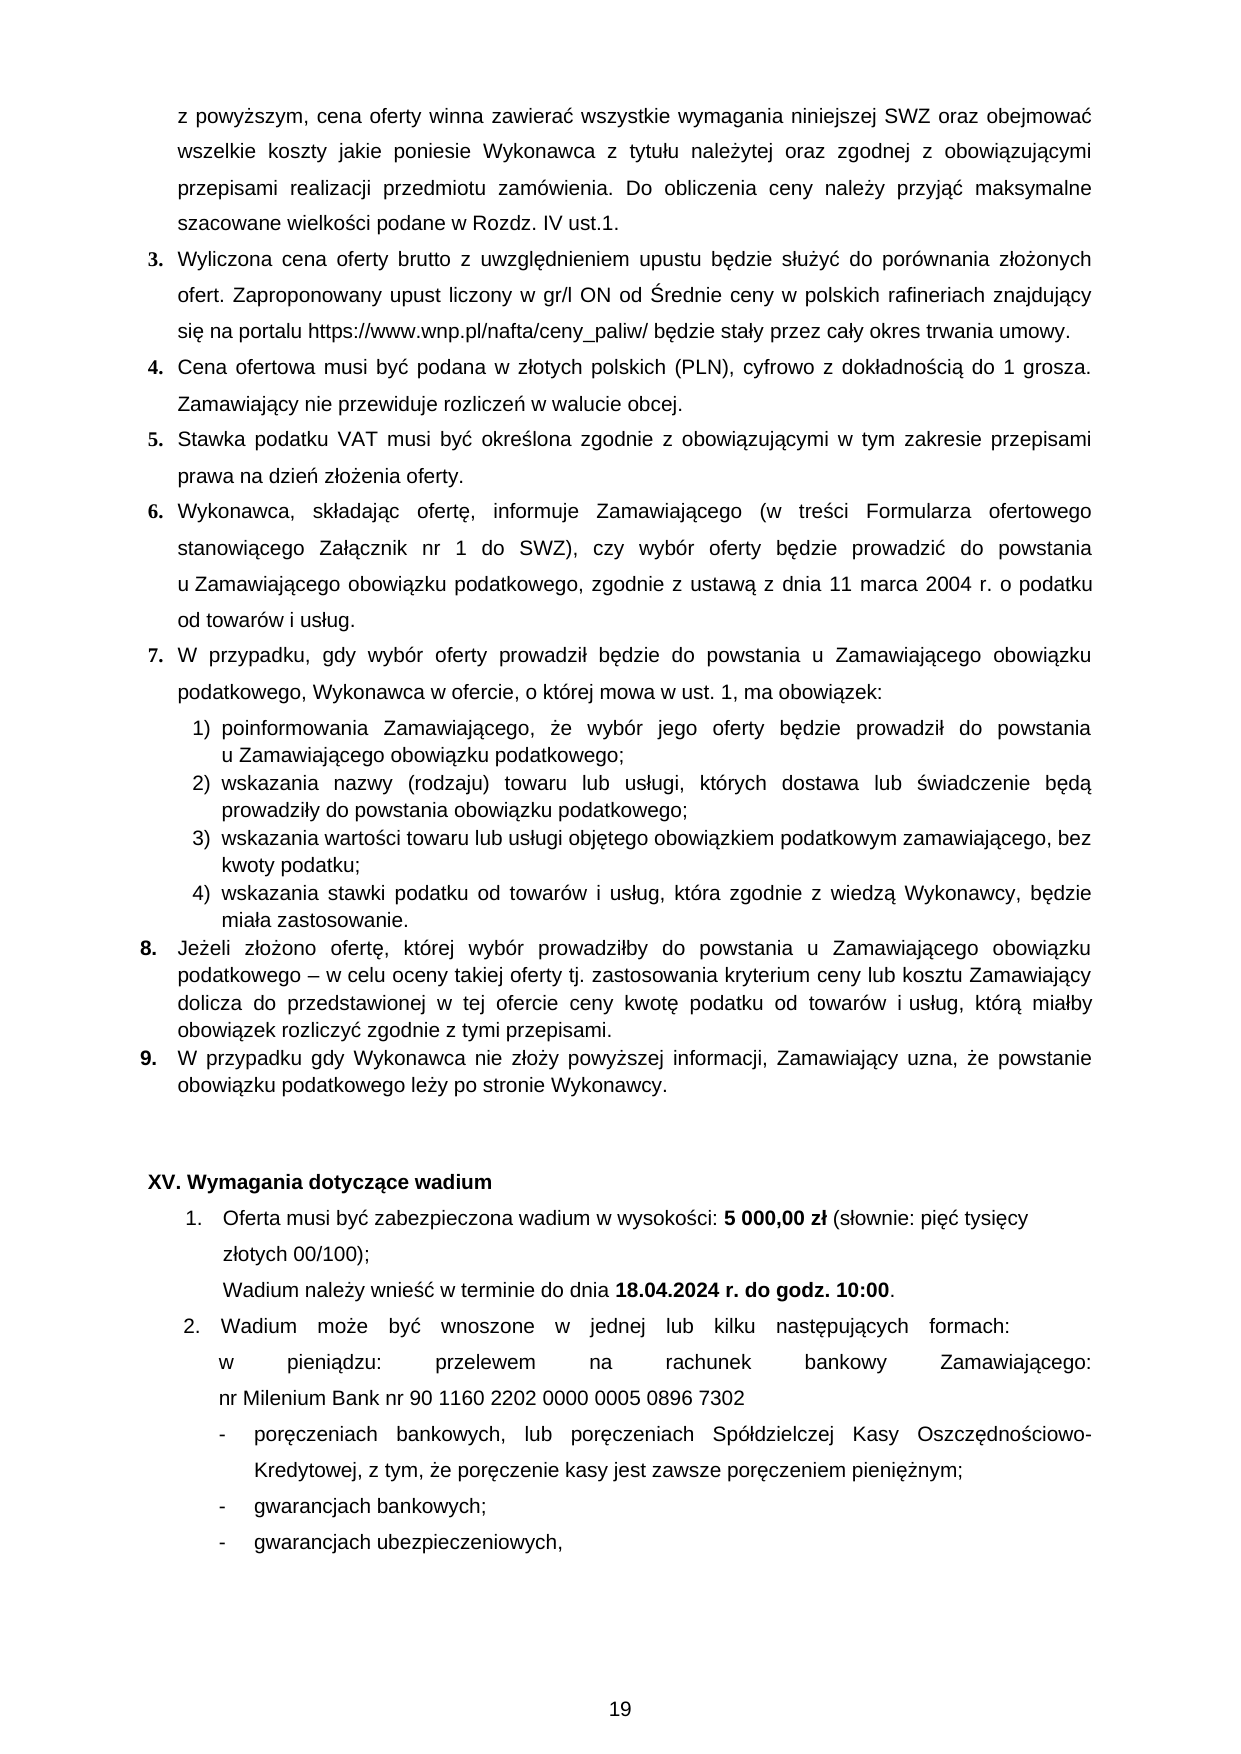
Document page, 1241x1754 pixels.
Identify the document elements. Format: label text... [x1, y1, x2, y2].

list wskazania wartości towaru lub usługi objętego obowiązkiem podatkowym zamawiającego, bez kwoty podatku; [192, 825, 1093, 877]
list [148, 103, 1093, 235]
list Wykonawca, składając ofertę, informuje Zamawiającego (w treści Formularza ofertowego stanowiącego Załącznik nr 1 do SWZ), czy wybór oferty będzie prowadzić do powstania u Zamawiającego obowiązku podatkowego, zgodnie z ustawą z dnia 11 marca 2004 r. o podatku od towarów i usług. [148, 499, 1093, 631]
list W przypadku gdy Wykonawca nie złoży powyższej informacji, Zamawiający uzna, że powstanie obowiązku podatkowego leży po stronie Wykonawcy. [140, 1045, 1093, 1097]
list Cena ofertowa musi być podana w złotych polskich (PLN), cyfrowo z dokładnością do 1 grosza. Zamawiający nie przewiduje rozliczeń w walucie obcej. [148, 355, 1093, 415]
subtitle XV. Wymagania dotyczące wadium [148, 1170, 1093, 1194]
list Stawka podatku VAT musi być określona zgodnie z obowiązującymi w tym zakresie przepisami prawa na dzień złożenia oferty. [148, 427, 1093, 487]
list wskazania nazwy (rodzaju) towaru lub usługi, których dostawa lub świadczenie będą prowadziły do powstania obowiązku podatkowego; [192, 770, 1093, 822]
text - gwarancjach ubezpieczeniowych, [218, 1529, 1093, 1553]
text 2. Wadium może być wnoszone w jednej lub kilku następujących formach: w pieniądzu: przelewem na rachunek bankowy Zamawiającego: nr Milenium Bank nr 90 1160 2202 0000 0005 0896 7302 [183, 1314, 1093, 1410]
text - gwarancjach bankowych; [218, 1494, 1093, 1518]
list poinformowania Zamawiającego, że wybór jego oferty będzie prowadził do powstania u Zamawiającego obowiązku podatkowego; [192, 715, 1093, 767]
text - poręczeniach bankowych, lub poręczeniach Spółdzielczej Kasy Oszczędnościowo-Kredytowej, z tym, że poręczenie kasy jest zawsze poręczeniem pieniężnym; [218, 1422, 1093, 1482]
list W przypadku, gdy wybór oferty prowadził będzie do powstania u Zamawiającego obowiązku podatkowego, Wykonawca w ofercie, o której mowa w ust. 1, ma obowiązek: [148, 643, 1093, 703]
list Wyliczona cena oferty brutto z uwzględnieniem upustu będzie służyć do porównania złożonych ofert. Zaproponowany upust liczony w gr/l ON od Średnie ceny w polskich rafineriach znajdujący się na portalu https://www.wnp.pl/nafta/ceny_paliw/ będzie stały przez cały okres trwania umowy. [148, 247, 1093, 343]
list Jeżeli złożono ofertę, której wybór prowadziłby do powstania u Zamawiającego obowiązku podatkowego – w celu oceny takiej oferty tj. zastosowania kryterium ceny lub kosztu Zamawiający dolicza do przedstawionej w tej ofercie ceny kwotę podatku od towarów i usług, którą miałby obowiązek rozliczyć zgodnie z tymi przepisami. [140, 935, 1093, 1042]
list wskazania stawki podatku od towarów i usług, która zgodnie z wiedzą Wykonawcy, będzie miała zastosowanie. [192, 880, 1093, 932]
list Oferta musi być zabezpieczona wadium w wysokości: 5 000,00 zł (słownie: pięć tysięcy złotych 00/100); Wadium należy wnieść w terminie do dnia 18.04.2024 r. do godz. 10:00. [185, 1206, 1093, 1302]
